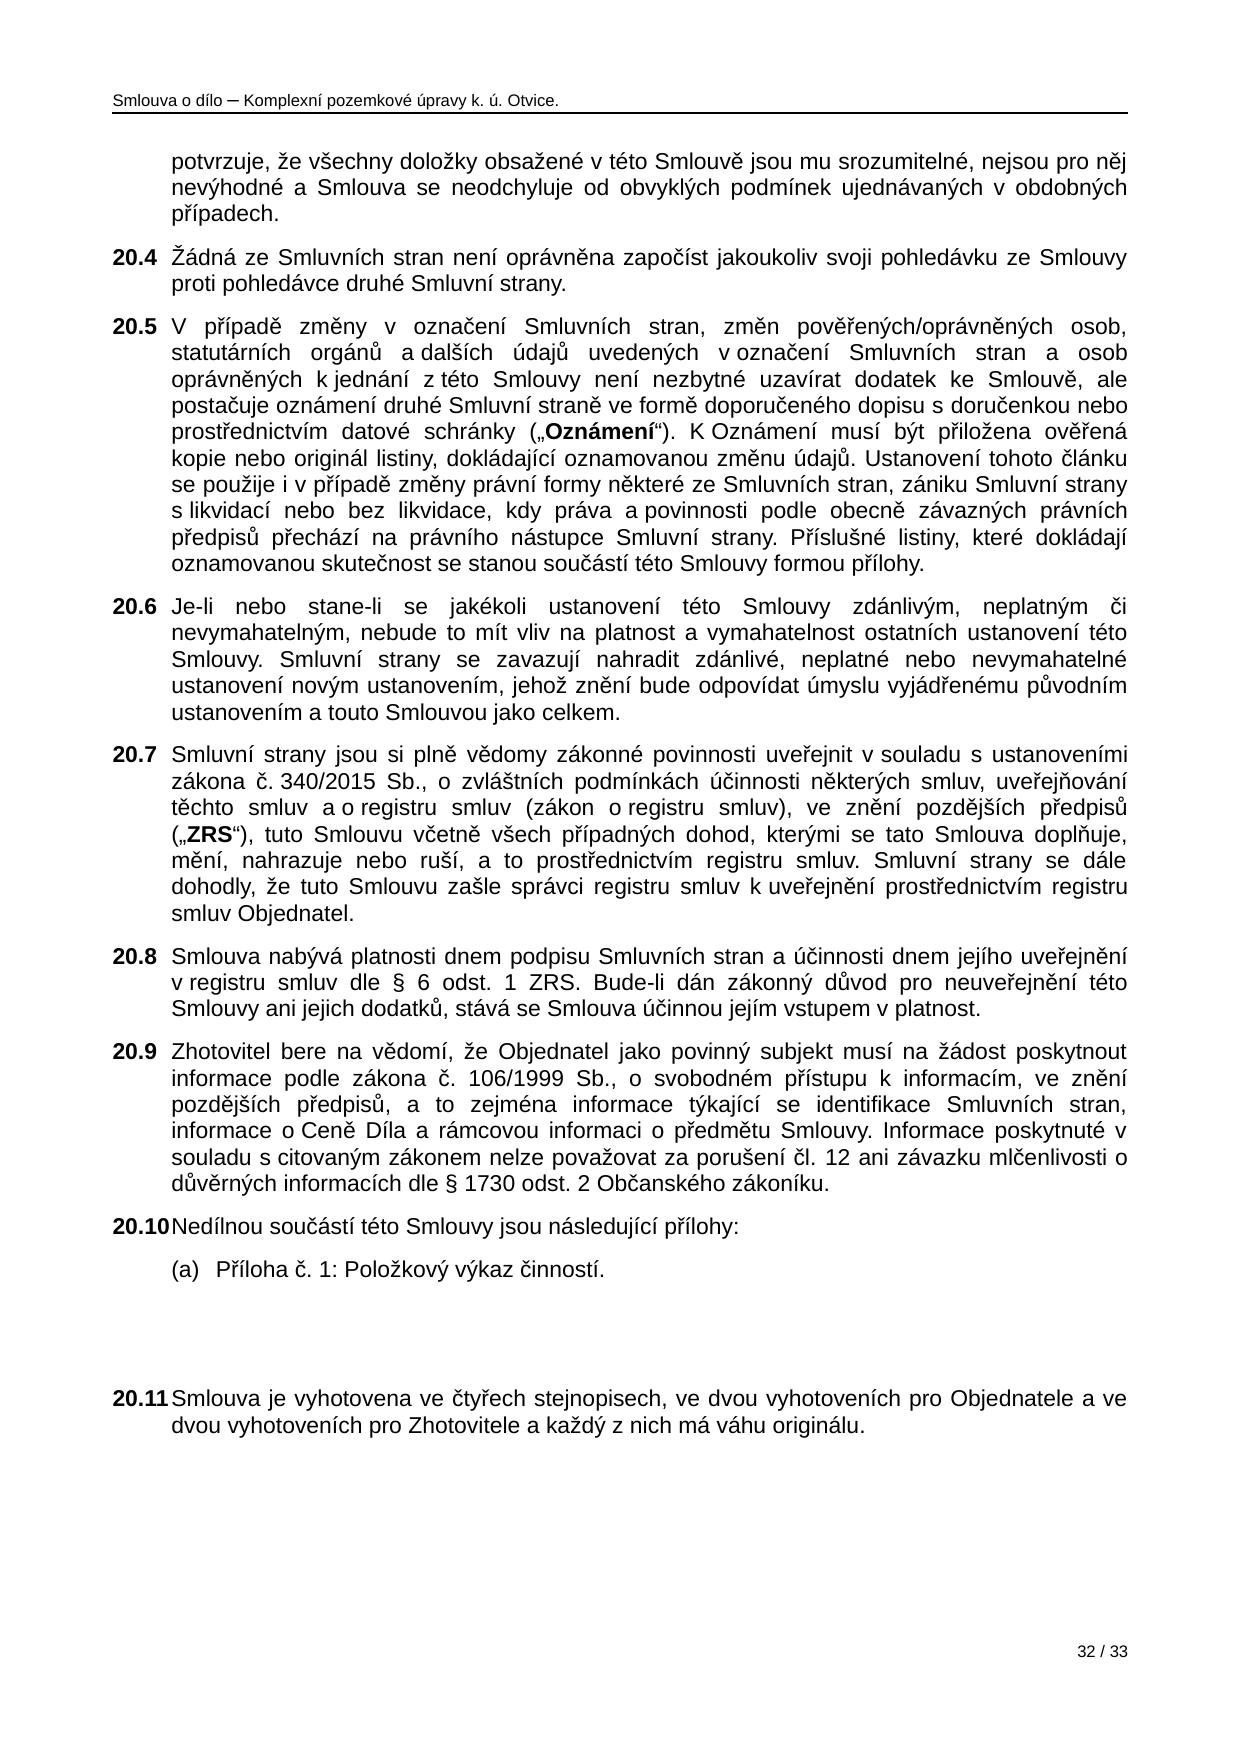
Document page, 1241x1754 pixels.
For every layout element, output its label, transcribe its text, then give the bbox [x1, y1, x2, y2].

text Nedílnou součástí této Smlouvy jsou následující přílohy: [112, 1213, 1128, 1239]
list Příloha č. 1: Položkový výkaz činností. [171, 1256, 1128, 1282]
text V případě změny v označení Smluvních stran, změn pověřených/oprávněných osob, statutárních orgánů a dalších údajů uvedených v označení Smluvních stran a osob oprávněných k jednání z této Smlouvy není nezbytné uzavírat dodatek ke Smlouvě, ale postačuje oznámení druhé Smluvní straně ve formě doporučeného dopisu s doručenkou nebo prostřednictvím datové schránky („Oznámení“). K Oznámení musí být přiložena ověřená kopie nebo originál listiny, dokládající oznamovanou změnu údajů. Ustanovení tohoto článku se použije i v případě změny právní formy některé ze Smluvních stran, zániku Smluvní strany s likvidací nebo bez likvidace, kdy práva a povinnosti podle obecně závazných právních předpisů přechází na právního nástupce Smluvní strany. Příslušné listiny, které dokládají oznamovanou skutečnost se stanou součástí této Smlouvy formou přílohy. [112, 313, 1128, 576]
text Smlouva je vyhotovena ve čtyřech stejnopisech, ve dvou vyhotoveních pro Objednatele a ve dvou vyhotoveních pro Zhotovitele a každý z nich má váhu originálu. [112, 1385, 1128, 1438]
text Je-li nebo stane-li se jakékoli ustanovení této Smlouvy zdánlivým, neplatným či nevymahatelným, nebude to mít vliv na platnost a vymahatelnost ostatních ustanovení této Smlouvy. Smluvní strany se zavazují nahradit zdánlivé, neplatné nebo nevymahatelné ustanovení novým ustanovením, jehož znění bude odpovídat úmyslu vyjádřenému původním ustanovením a touto Smlouvou jako celkem. [112, 593, 1128, 725]
text Smlouva nabývá platnosti dnem podpisu Smluvních stran a účinnosti dnem jejího uveřejnění v registru smluv dle § 6 odst. 1 ZRS. Bude-li dán zákonný důvod pro neuveřejnění této Smlouvy ani jejich dodatků, stává se Smlouva účinnou jejím vstupem v platnost. [112, 943, 1128, 1022]
text Smluvní strany jsou si plně vědomy zákonné povinnosti uveřejnit v souladu s ustanoveními zákona č. 340/2015 Sb., o zvláštních podmínkách účinnosti některých smluv, uveřejňování těchto smluv a o registru smluv (zákon o registru smluv), ve znění pozdějších předpisů („ZRS“), tuto Smlouvu včetně všech případných dohod, kterými se tato Smlouva doplňuje, mění, nahrazuje nebo ruší, a to prostřednictvím registru smluv. Smluvní strany se dále dohodly, že tuto Smlouvu zašle správci registru smluv k uveřejnění prostřednictvím registru smluv Objednatel. [112, 741, 1128, 926]
text Zhotovitel bere na vědomí, že Objednatel jako povinný subjekt musí na žádost poskytnout informace podle zákona č. 106/1999 Sb., o svobodném přístupu k informacím, ve znění pozdějších předpisů, a to zejména informace týkající se identifikace Smluvních stran, informace o Ceně Díla a rámcovou informaci o předmětu Smlouvy. Informace poskytnuté v souladu s citovaným zákonem nelze považovat za porušení čl. 12 ani závazku mlčenlivosti o důvěrných informacích dle § 1730 odst. 2 Občanského zákoníku. [112, 1038, 1128, 1196]
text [112, 148, 1128, 227]
text Žádná ze Smluvních stran není oprávněna započíst jakoukoliv svoji pohledávku ze Smlouvy proti pohledávce druhé Smluvní strany. [112, 243, 1128, 296]
